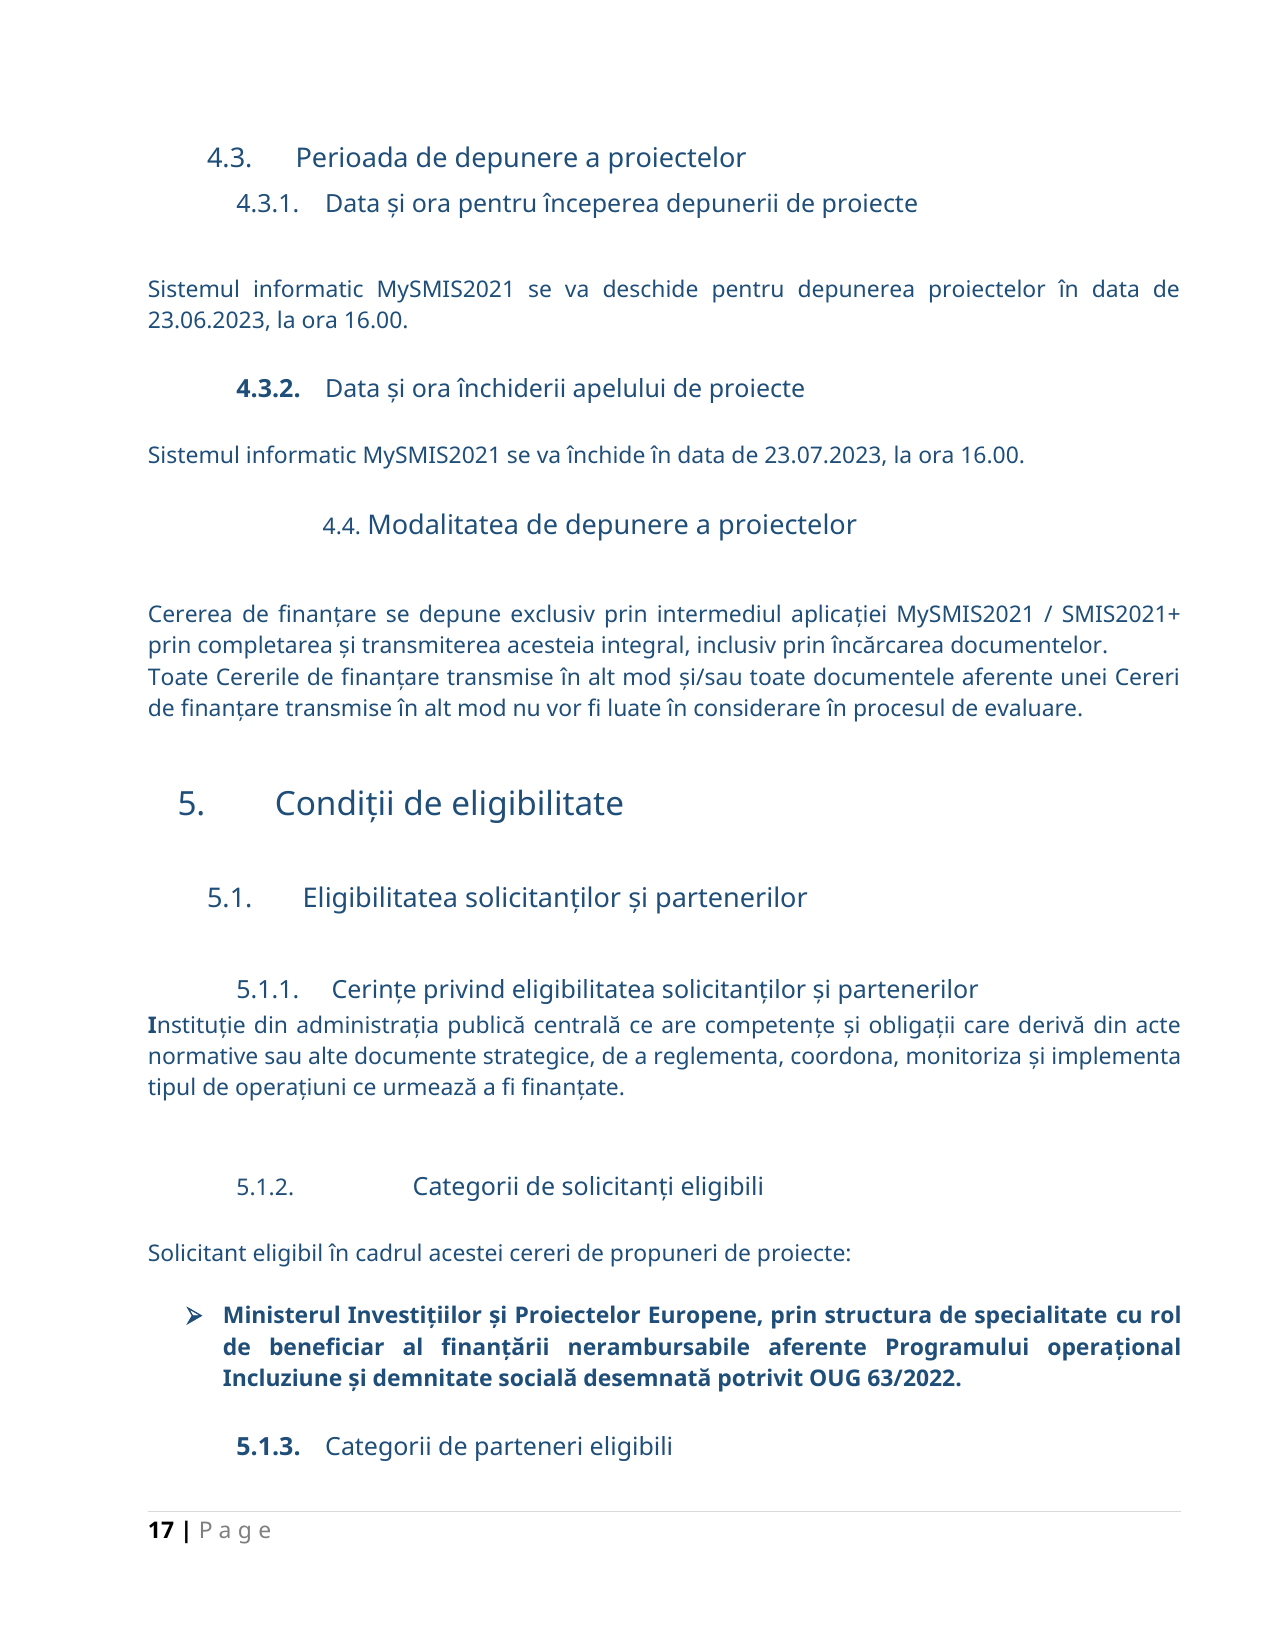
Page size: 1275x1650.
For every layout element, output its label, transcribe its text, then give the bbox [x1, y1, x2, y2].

subtitle Categorii de solicitanţi eligibili [236, 1169, 1181, 1203]
subtitle Cerinţe privind eligibilitatea solicitanţilor şi partenerilor [236, 972, 1181, 1006]
list Ministerul Investițiilor și Proiectelor Europene, prin structura de specialitate cu rol de beneficiar al finanţării nerambursabile aferente Programului operaţional Incluziune şi demnitate socială desemnată potrivit OUG 63/2022. [185, 1299, 1181, 1393]
subtitle Data şi ora închiderii apelului de proiecte [236, 371, 1181, 404]
subtitle Perioada de depunere a proiectelor [207, 139, 1181, 176]
text Instituție din administraţia publică centrală ce are competențe și obligații care derivă din acte normative sau alte documente strategice, de a reglementa, coordona, monitoriza și implementa tipul de operațiuni ce urmează a fi finanţate. [148, 1008, 1181, 1102]
text Sistemul informatic MySMIS2021 se va închide în data de 23.07.2023, la ora 16.00. [148, 438, 1181, 470]
subtitle Categorii de parteneri eligibili [236, 1429, 1181, 1463]
subtitle Data şi ora pentru începerea depunerii de proiecte [236, 185, 1181, 219]
subtitle 4.4. Modalitatea de depunere a proiectelor [295, 505, 1181, 542]
text Cererea de finanțare se depune exclusiv prin intermediul aplicației MySMIS2021 / SMIS2021+ prin completarea și transmiterea acesteia integral, inclusiv prin încărcarea documentelor. [148, 598, 1181, 661]
subtitle Condiţii de eligibilitate [177, 779, 1181, 825]
text Sistemul informatic MySMIS2021 se va deschide pentru depunerea proiectelor în data de 23.06.2023, la ora 16.00. [148, 273, 1181, 335]
text Toate Cererile de finanțare transmise în alt mod și/sau toate documentele aferente unei Cereri de finanțare transmise în alt mod nu vor fi luate în considerare în procesul de evaluare. [148, 661, 1181, 723]
subtitle Eligibilitatea solicitanţilor şi partenerilor [207, 879, 1181, 916]
text Solicitant eligibil în cadrul acestei cereri de propuneri de proiecte: [148, 1237, 1181, 1268]
